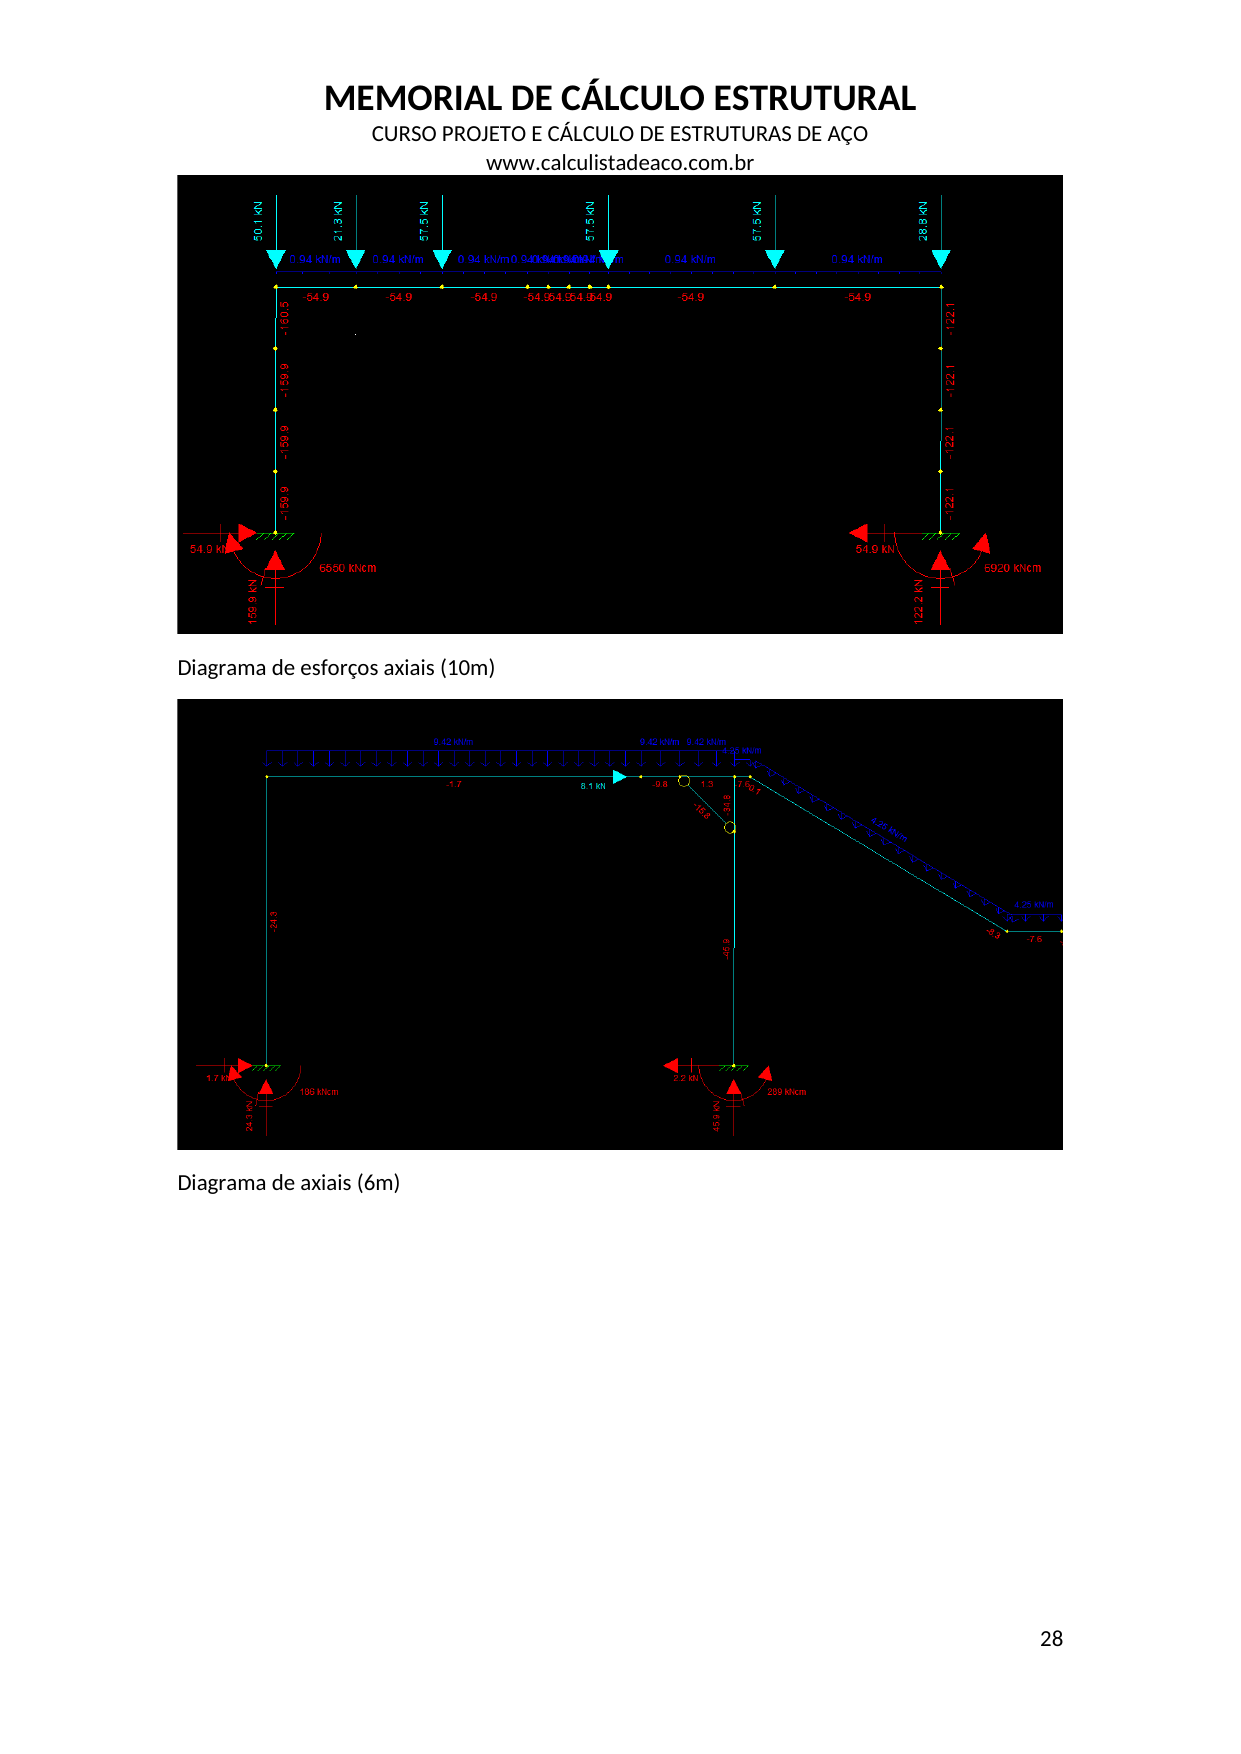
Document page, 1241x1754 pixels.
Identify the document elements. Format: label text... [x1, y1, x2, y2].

text Diagrama de axiais (6m) [177, 1168, 1063, 1196]
picture [177, 175, 1063, 634]
picture [177, 699, 1063, 1150]
text Diagrama de esforços axiais (10m) [177, 653, 1063, 681]
